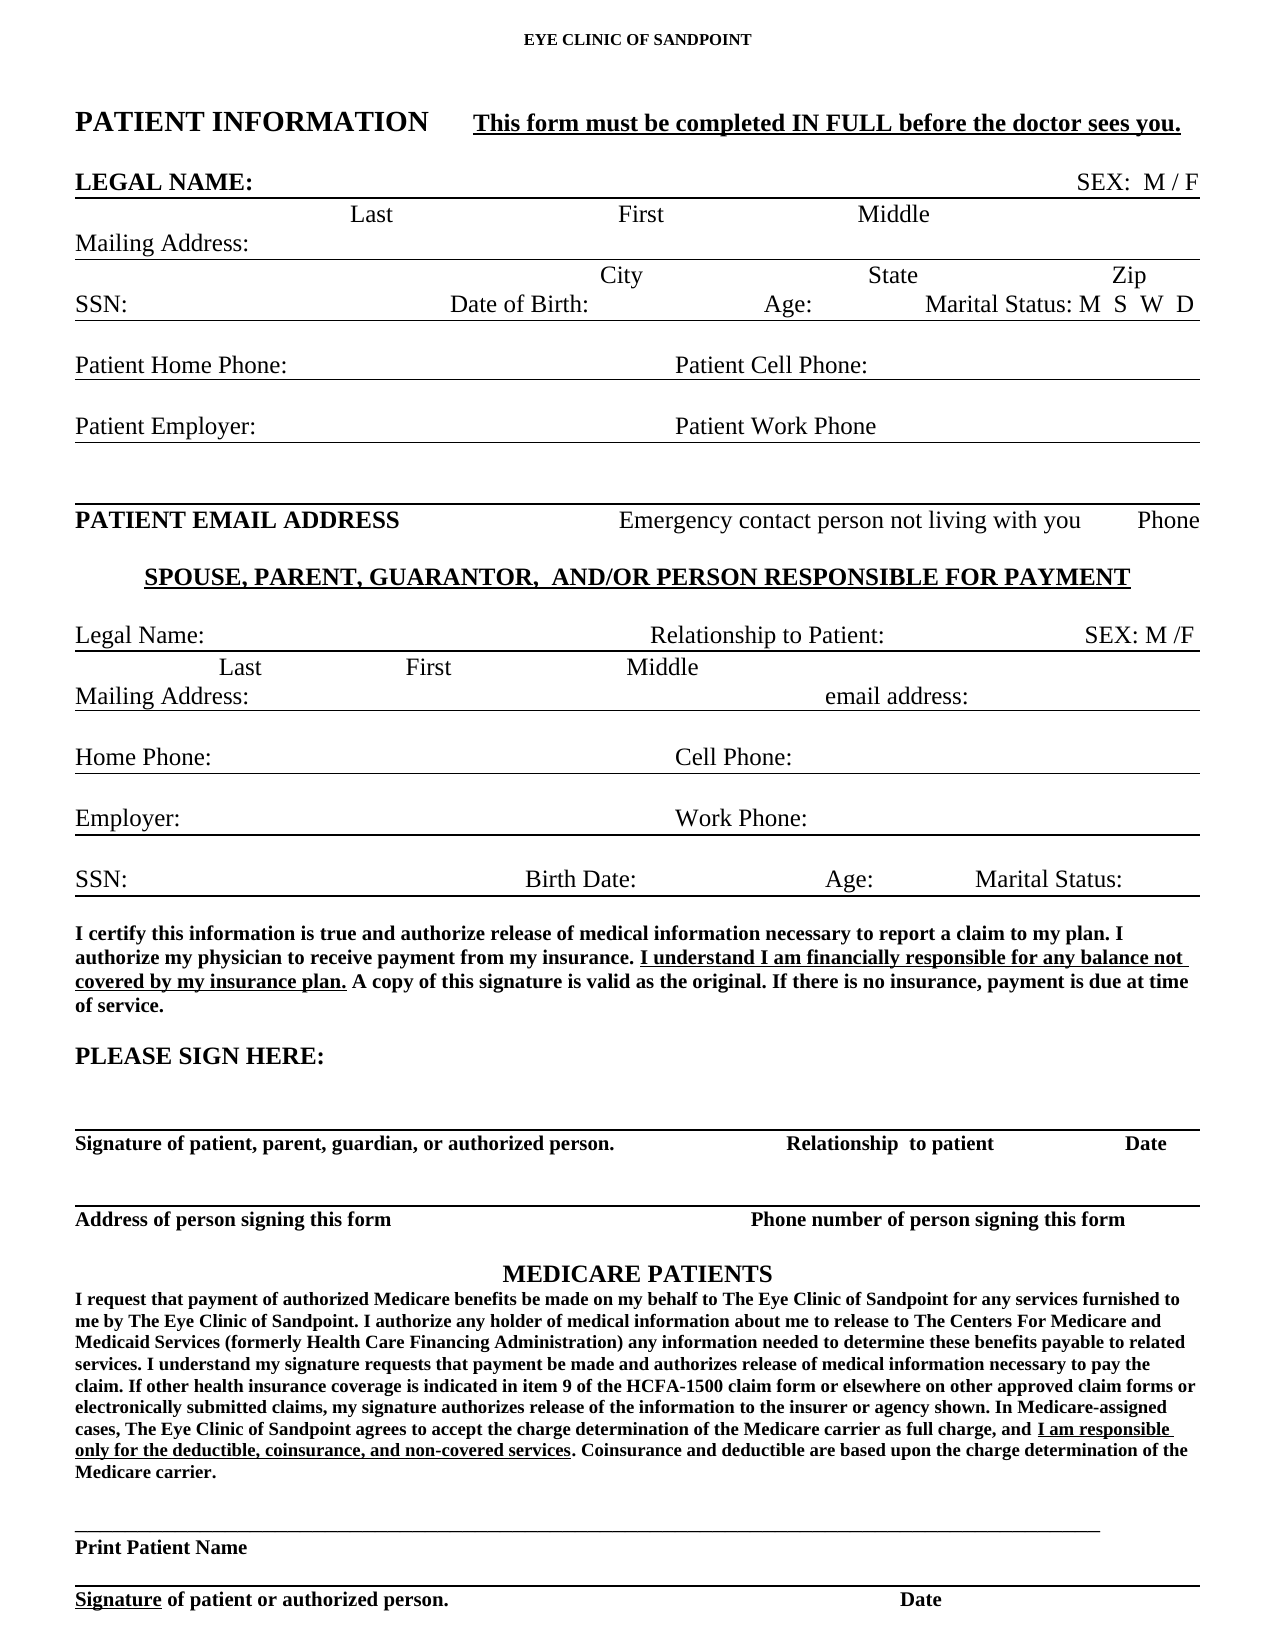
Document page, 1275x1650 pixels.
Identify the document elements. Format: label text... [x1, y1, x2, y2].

text MEDICARE PATIENTS [75, 1259, 1200, 1288]
text PATIENT EMAIL ADDRESS Emergency contact person not living with you Phone [75, 505, 1200, 533]
text LEGAL NAME: SEX: M / F [75, 167, 1200, 197]
text Mailing Address: [75, 228, 1200, 259]
text I certify this information is true and authorize release of medical information necessary to report a claim to my plan. I authorize my physician to receive payment from my insurance. I understand I am financially responsible for any balance not covered by my insurance plan. A copy of this signature is valid as the original. If there is no insurance, payment is due at time of service. [75, 921, 1200, 1017]
text City State Zip [150, 260, 1200, 289]
text PLEASE SIGN HERE: [75, 1041, 1200, 1070]
subtitle PATIENT INFORMATION This form must be completed in full before the doctor sees you. [75, 104, 1200, 138]
text Signature of patient or authorized person. Date [75, 1587, 1200, 1611]
text Legal Name: Relationship to Patient: SEX: M /F [75, 620, 1200, 650]
subtitle Address of person signing this form Phone number of person signing this form [75, 1207, 1200, 1231]
subtitle Signature of patient, parent, guardian, or authorized person. Relationship to patient Date [75, 1131, 1200, 1155]
text SSN: Date of Birth: Age: Marital Status: M S W D [75, 289, 1200, 320]
text Employer: Work Phone: [75, 803, 1200, 834]
text Patient Employer: Patient Work Phone [75, 407, 1200, 442]
text EYE CLINIC OF SANDPOINT [75, 30, 1200, 49]
text Last First Middle [75, 652, 1200, 681]
text SSN: Birth Date: Age: Marital Status: [75, 864, 1200, 895]
text Home Phone: Cell Phone: [75, 738, 1200, 773]
text I request that payment of authorized Medicare benefits be made on my behalf to The Eye Clinic of Sandpoint for any services furnished to me by The Eye Clinic of Sandpoint. I authorize any holder of medical information about me to release to The Centers For Medicare and Medicaid Services (formerly Health Care Financing Administration) any information needed to determine these benefits payable to related services. I understand my signature requests that payment be made and authorizes release of medical information necessary to pay the claim. If other health insurance coverage is indicated in item 9 of the HCFA-1500 claim form or elsewhere on other approved claim forms or electronically submitted claims, my signature authorizes release of the information to the insurer or agency shown. In Medicare-assigned cases, The Eye Clinic of Sandpoint agrees to accept the charge determination of the Medicare carrier as full charge, and I am responsible only for the deductible, coinsurance, and non-covered services. Coinsurance and deductible are based upon the charge determination of the Medicare carrier. [75, 1288, 1200, 1482]
text Patient Home Phone: Patient Cell Phone: [75, 350, 1200, 379]
text Mailing Address: email address: [75, 681, 1200, 709]
text Print Patient Name [75, 1535, 1200, 1559]
text __________________________________________________________________________________ [75, 1506, 1200, 1535]
text Last First Middle [75, 199, 1200, 228]
subtitle SPOUSE, PARENT, GUARANTOR, AND/OR PERSON RESPONSIBLE FOR PAYMENT [75, 562, 1200, 591]
